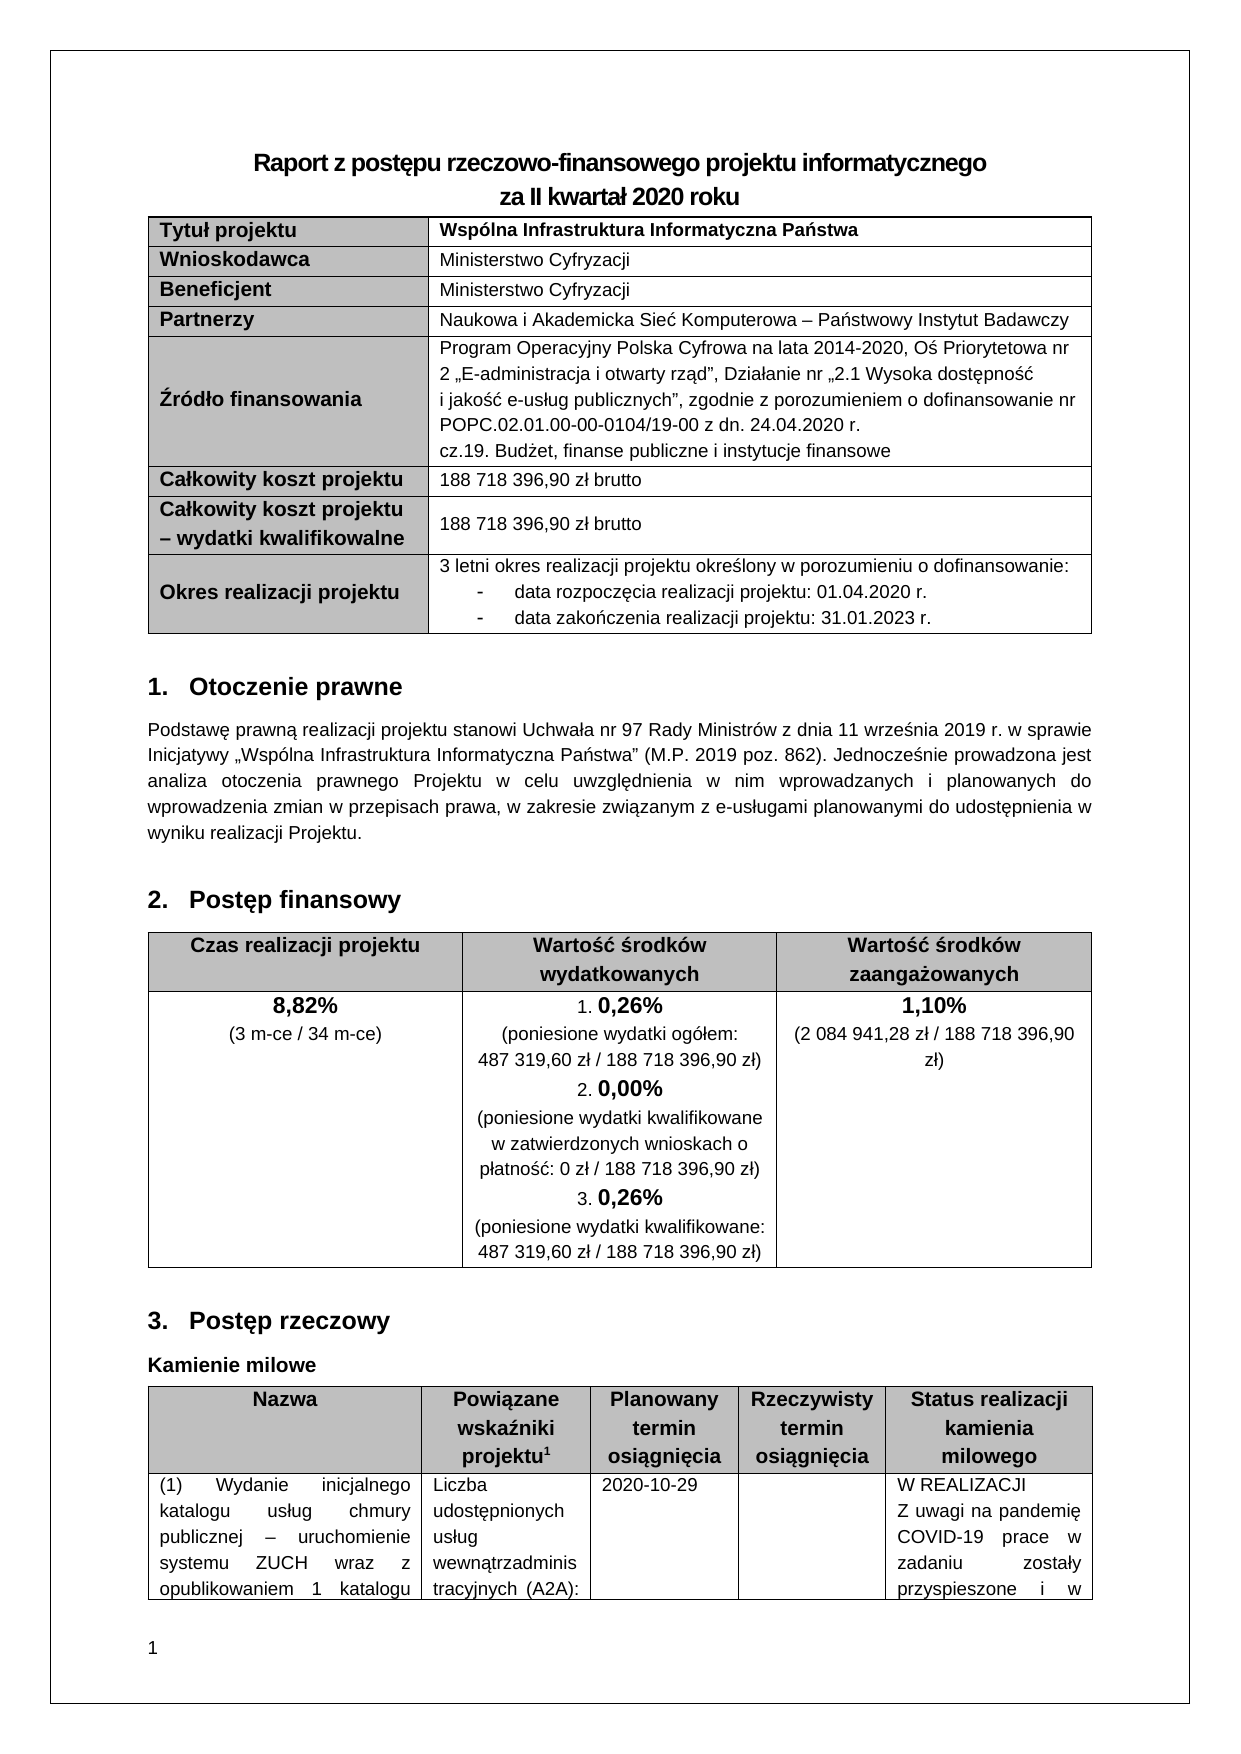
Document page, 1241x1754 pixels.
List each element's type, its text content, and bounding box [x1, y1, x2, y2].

table_header Wartość środków wydatkowanych [463, 933, 776, 991]
table_header Powiązane wskaźniki projektu [422, 1387, 590, 1473]
table_cell 1. 0,26% (poniesione wydatki ogółem: 487 319,60 zł / 188 718 396,90 zł) 2. 0,00% (poniesione wydatki kwalifikowane w zatwierdzonych wnioskach o płatność: 0 zł / 188 718 396,90 zł) 3. 0,26% (poniesione wydatki kwalifikowane: 487 319,60 zł / 188 718 396,90 zł) [463, 992, 776, 1267]
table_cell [422, 1474, 590, 1599]
table_cell 188 718 396,90 zł brutto [429, 497, 1091, 554]
table_cell 3 letni okres realizacji projektu określony w porozumieniu o dofinansowanie: data rozpoczęcia realizacji projektu: 01.04.2020 r. data zakończenia realizacji projektu: 31.01.2023 r. [429, 555, 1091, 633]
text Podstawę prawną realizacji projektu stanowi Uchwała nr 97 Rady Ministrów z dnia 11 września 2019 r. w sprawie Inicjatywy „Wspólna Infrastruktura Informatyczna Państwa” (M.P. 2019 poz. 862). Jednocześnie prowadzona jest analiza otoczenia prawnego Projektu w celu uwzględnienia w nim wprowadzanych i planowanych do wprowadzenia zmian w przepisach prawa, w zakresie związanym z e-usługami planowanymi do udostępnienia w wyniku realizacji Projektu. [147, 718, 1093, 843]
table_cell Program Operacyjny Polska Cyfrowa na lata 2014-2020, Oś Priorytetowa nr 2 „E-administracja i otwarty rząd”, Działanie nr „2.1 Wysoka dostępność i jakość e-usług publicznych”, zgodnie z porozumieniem o dofinansowanie nr POPC.02.01.00-00-0104/19-00 z dn. 24.04.2020 r. cz.19. Budżet, finanse publiczne i instytucje finansowe [429, 337, 1091, 466]
table_cell Ministerstwo Cyfryzacji [429, 277, 1091, 306]
table_cell Naukowa i Akademicka Sieć Komputerowa – Państwowy Instytut Badawczy [429, 307, 1091, 336]
table_cell 2020-10-29 [591, 1474, 738, 1599]
table_cell [739, 1474, 885, 1599]
table_header Wspólna Infrastruktura Informatyczna Państwa [429, 218, 1091, 246]
table_header Planowany termin osiągnięcia [591, 1387, 738, 1473]
subtitle Kamienie milowe [147, 1353, 1093, 1377]
table_header Status realizacji kamienia milowego [886, 1387, 1092, 1473]
table_cell Wnioskodawca [149, 247, 428, 276]
table_header Czas realizacji projektu [149, 933, 462, 991]
subtitle Postęp rzeczowy [147, 1306, 1093, 1334]
table_cell Okres realizacji projektu [149, 555, 428, 633]
title Raport z postępu rzeczowo-finansowego projektu informatycznego za II kwartał 2020 roku [147, 147, 1093, 211]
table_cell Ministerstwo Cyfryzacji [429, 247, 1091, 276]
table_cell 188 718 396,90 zł brutto [429, 467, 1091, 496]
table_cell Całkowity koszt projektu [149, 467, 428, 496]
table_cell Partnerzy [149, 307, 428, 336]
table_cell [886, 1474, 1092, 1599]
subtitle Otoczenie prawne [147, 671, 1093, 700]
table_header Wartość środków zaangażowanych [777, 933, 1091, 991]
table_cell Całkowity koszt projektu – wydatki kwalifikowalne [149, 497, 428, 554]
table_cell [149, 1474, 421, 1599]
table_cell Beneficjent [149, 277, 428, 306]
table_cell 8,82% (3 m-ce / 34 m-ce) [149, 992, 462, 1267]
table_header Tytuł projektu [149, 218, 428, 246]
subtitle Postęp finansowy [147, 885, 1093, 914]
table_header Nazwa [149, 1387, 421, 1473]
table_header Rzeczywisty termin osiągnięcia [739, 1387, 885, 1473]
table_cell Źródło finansowania [149, 337, 428, 466]
table_cell 1,10% (2 084 941,28 zł / 188 718 396,90 zł) [777, 992, 1091, 1267]
